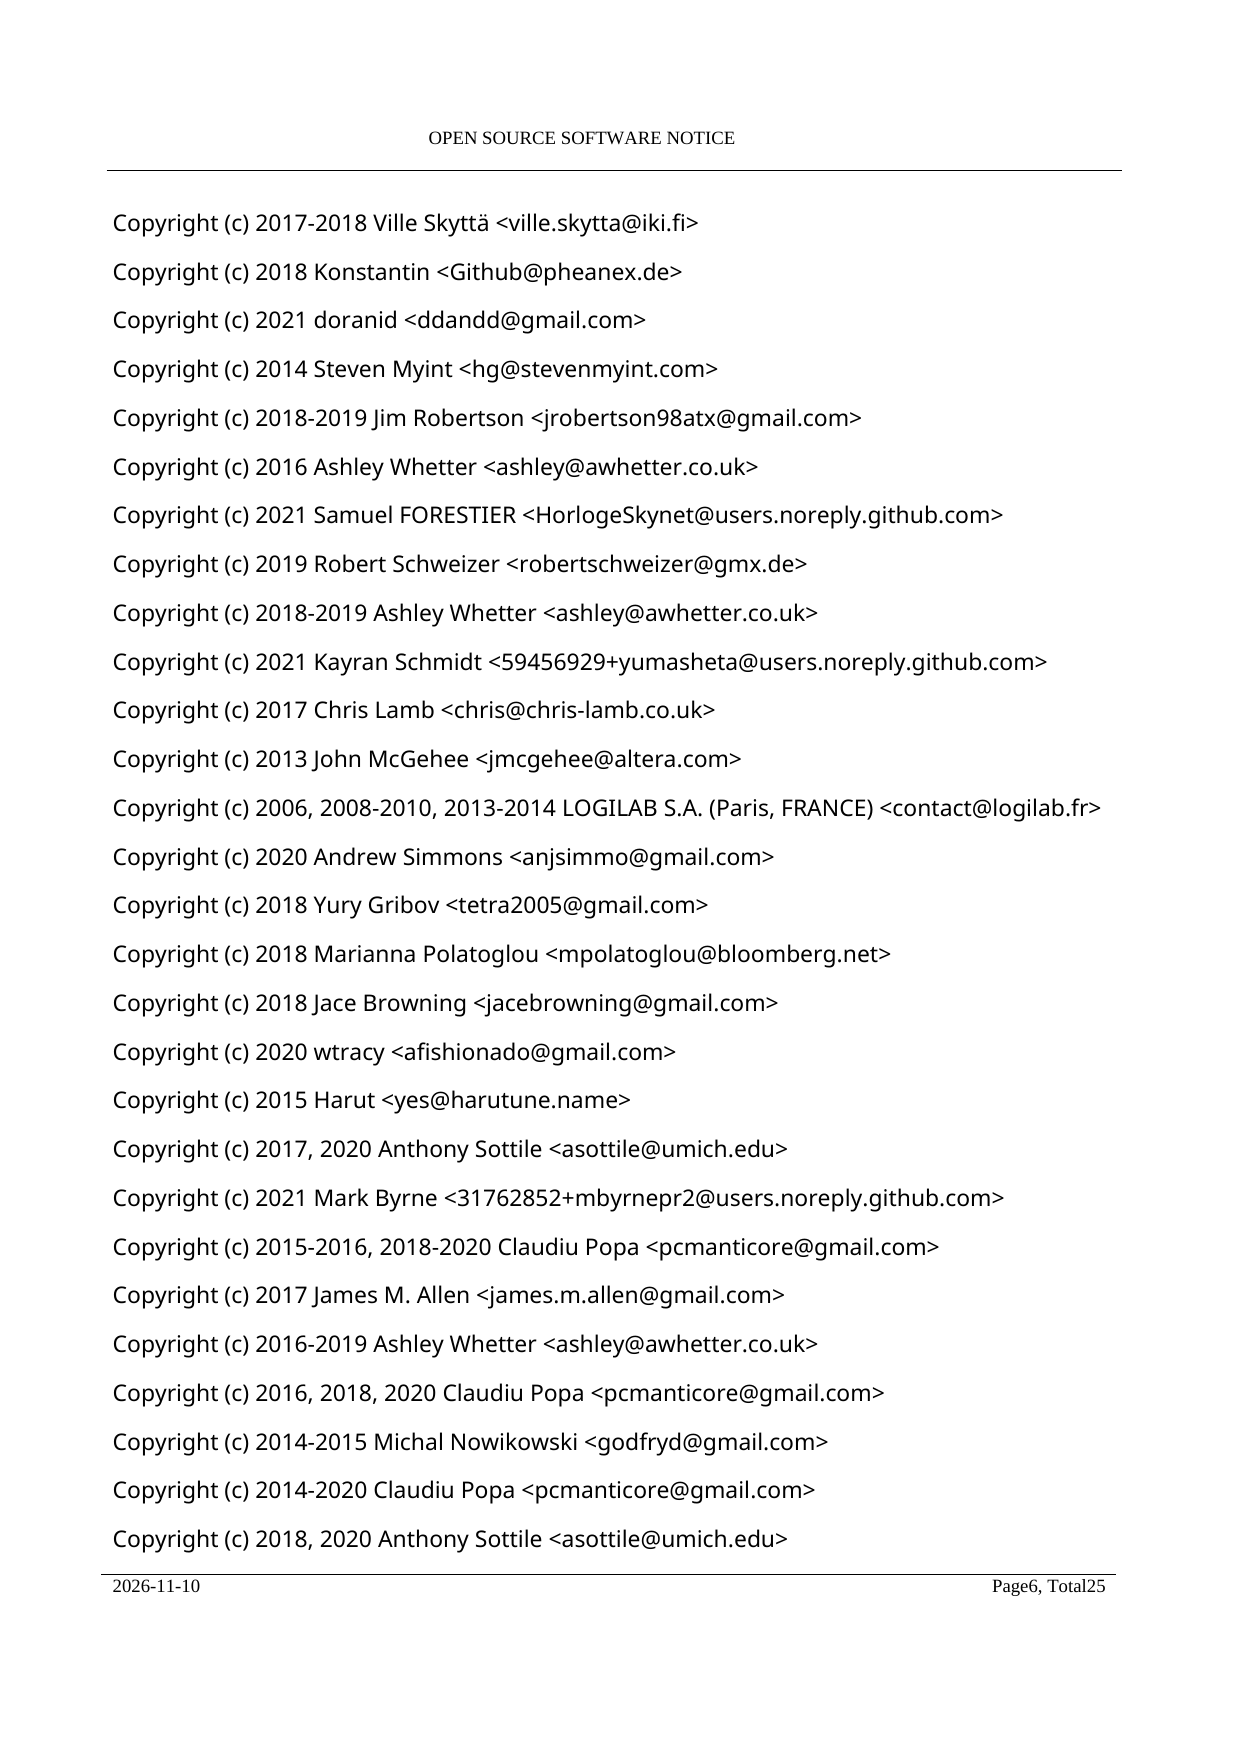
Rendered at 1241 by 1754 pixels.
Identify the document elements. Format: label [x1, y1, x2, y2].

text [112, 206, 1128, 1555]
